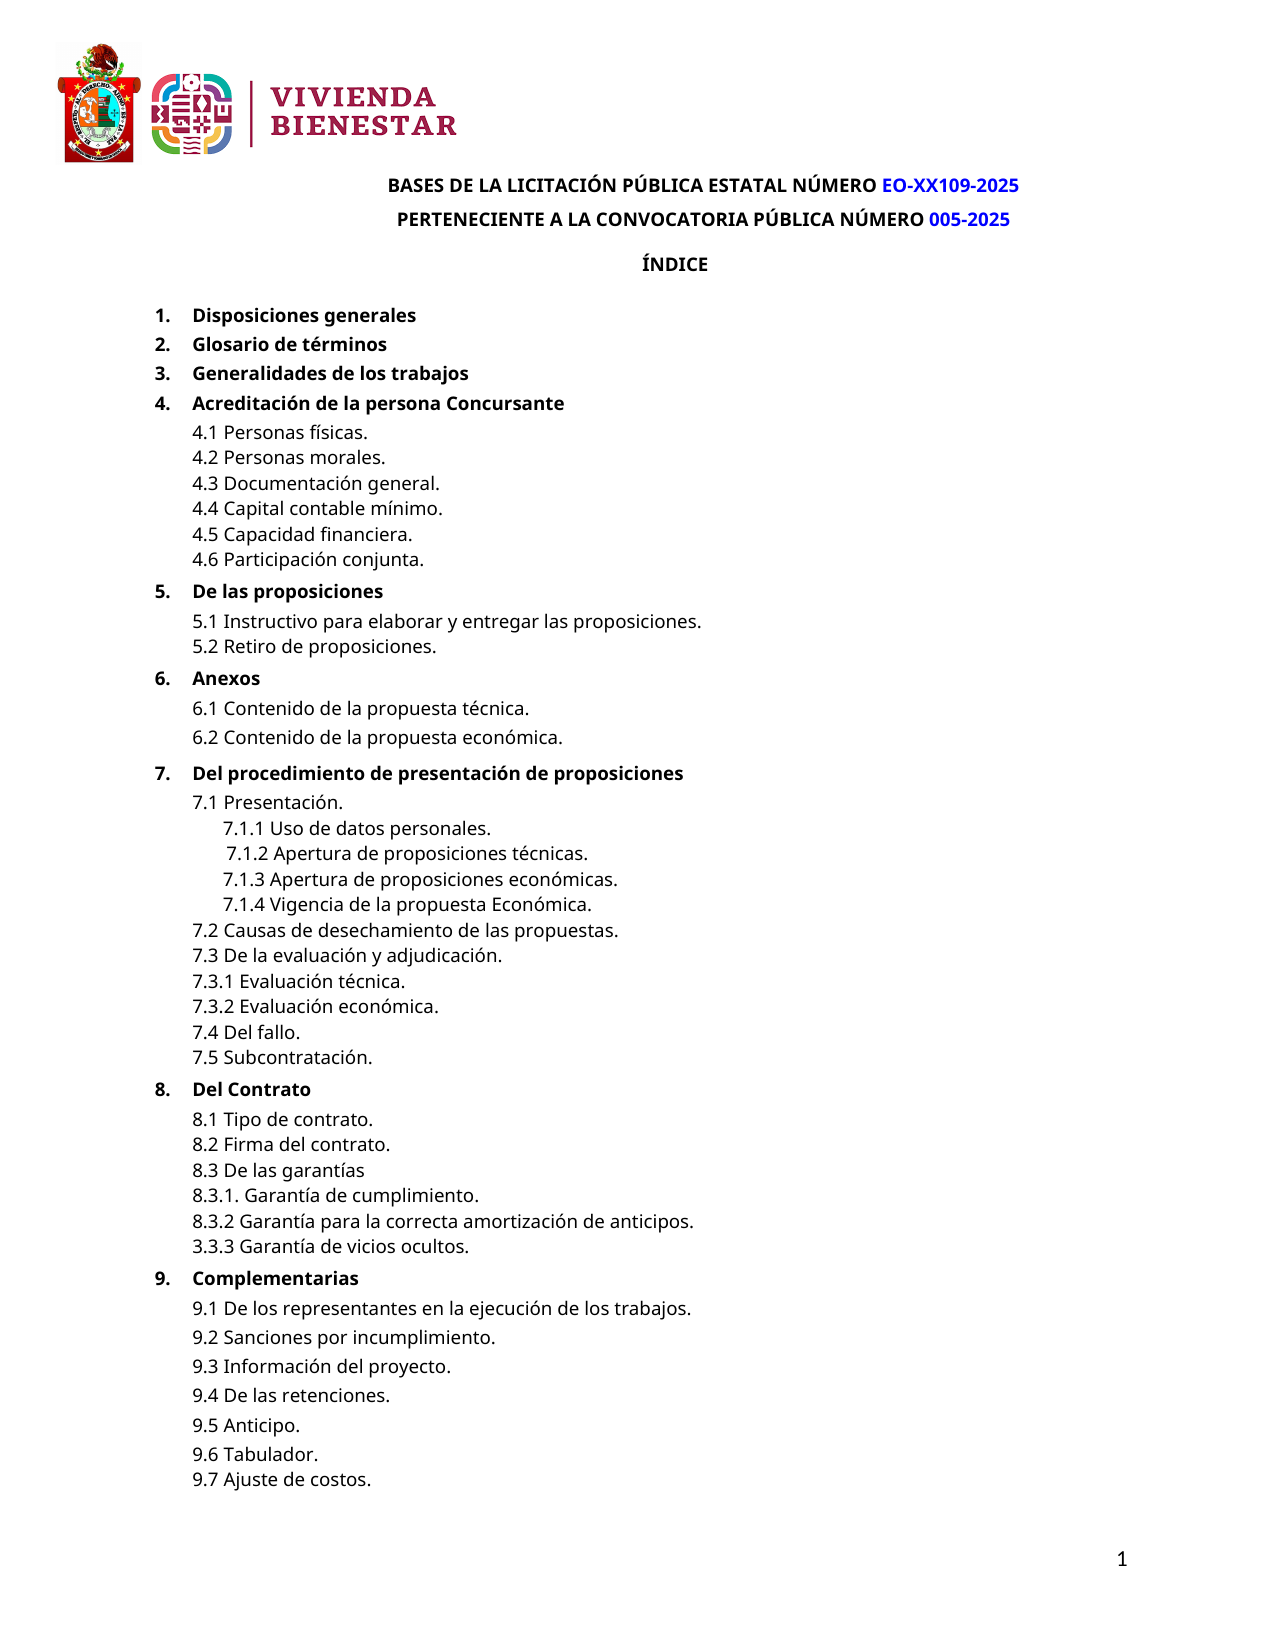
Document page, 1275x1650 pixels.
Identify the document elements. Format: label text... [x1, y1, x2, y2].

text 7.2 Causas de desechamiento de las propuestas. [192, 917, 1127, 942]
text 7.1.3 Apertura de proposiciones económicas. [192, 866, 1127, 891]
text 8.2 Firma del contrato. [192, 1131, 1127, 1157]
text 7.1.4 Vigencia de la propuesta Económica. [192, 891, 1127, 917]
text 4.6 Participación conjunta. [192, 547, 1127, 572]
list Del procedimiento de presentación de proposiciones [154, 760, 1127, 786]
text 4.1 Personas físicas. [192, 419, 1127, 445]
list De las proposiciones [154, 579, 1127, 604]
text 3.3.3 Garantía de vicios ocultos. [192, 1233, 1127, 1259]
text 9.2 Sanciones por incumplimiento. [192, 1324, 1127, 1350]
text 9.7 Ajuste de costos. [192, 1467, 1127, 1492]
text 9.4 De las retenciones. [192, 1383, 1127, 1408]
picture [55, 42, 143, 165]
text 5.1 Instructivo para elaborar y entregar las proposiciones. [192, 608, 1127, 634]
text 4.4 Capital contable mínimo. [192, 496, 1127, 521]
text 7.1.2 Apertura de proposiciones técnicas. [192, 840, 1127, 866]
text 8.3.1. Garantía de cumplimiento. [192, 1182, 1127, 1208]
picture [147, 66, 473, 163]
list Anexos [154, 666, 1127, 691]
list Disposiciones generales [154, 302, 1127, 328]
text 8.1 Tipo de contrato. [192, 1106, 1127, 1131]
text 7.3.2 Evaluación económica. [192, 993, 1238, 1019]
list Generalidades de los trabajos [154, 361, 1127, 386]
text 6.2 Contenido de la propuesta económica. [192, 724, 1127, 750]
text ÍNDICE [223, 251, 1127, 277]
text 9.6 Tabulador. [192, 1441, 1127, 1467]
text 7.4 Del fallo. [192, 1019, 1127, 1044]
text 4.5 Capacidad financiera. [192, 521, 1127, 547]
list Complementarias [154, 1266, 1127, 1291]
text 7.1.1 Uso de datos personales. [192, 815, 1127, 840]
text 8.3 De las garantías [192, 1157, 1127, 1182]
text 7.3.1 Evaluación técnica. [192, 968, 1238, 993]
text 7.5 Subcontratación. [192, 1044, 1127, 1070]
list Del Contrato [154, 1077, 1127, 1102]
list Acreditación de la persona Concursante [154, 390, 1127, 415]
text 8.3.2 Garantía para la correcta amortización de anticipos. [192, 1208, 1127, 1233]
list Glosario de términos [154, 331, 1127, 357]
text 9.3 Información del proyecto. [192, 1353, 1127, 1379]
text 7.3 De la evaluación y adjudicación. [192, 942, 1238, 968]
text 4.2 Personas morales. [192, 445, 1127, 470]
text 4.3 Documentación general. [192, 470, 1127, 496]
text 6.1 Contenido de la propuesta técnica. [192, 695, 1127, 721]
text 9.1 De los representantes en la ejecución de los trabajos. [192, 1295, 1127, 1320]
text 7.1 Presentación. [192, 789, 1127, 815]
text 5.2 Retiro de proposiciones. [192, 634, 1127, 659]
text 9.5 Anticipo. [192, 1412, 1127, 1437]
